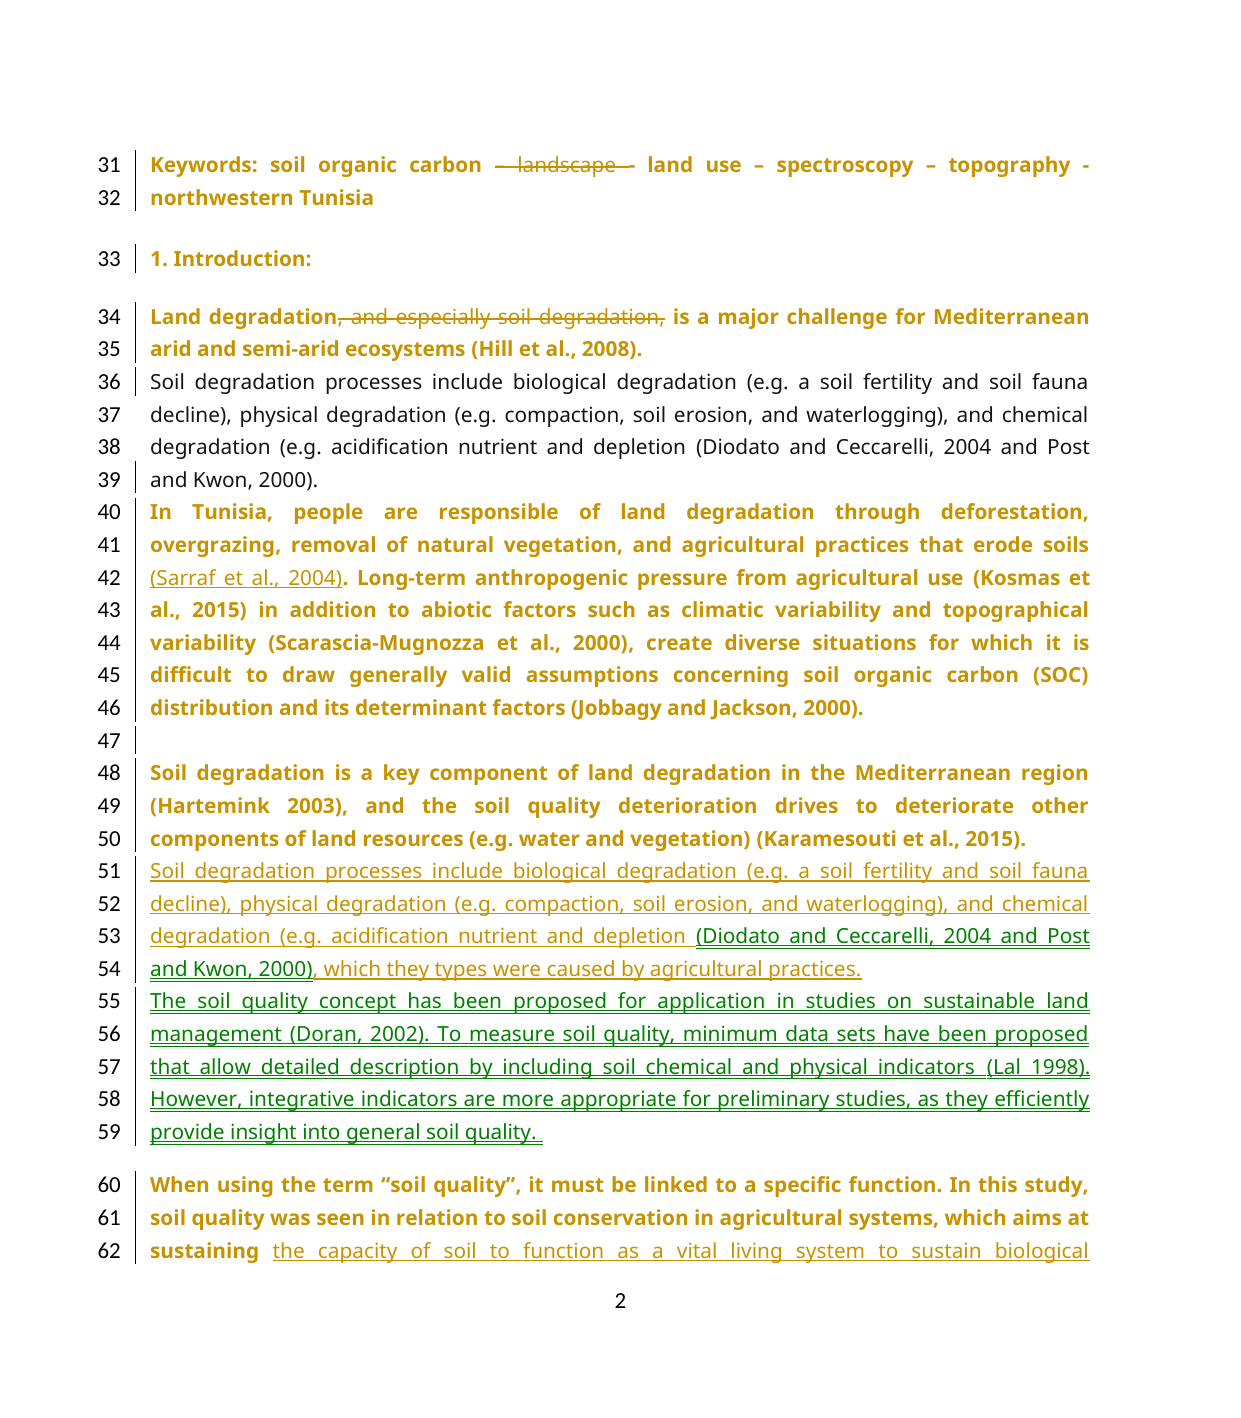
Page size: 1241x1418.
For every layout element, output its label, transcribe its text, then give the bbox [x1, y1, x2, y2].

text Keywords: soil organic carbon - land use – spectroscopy – topography - northwestern Tunisia [150, 150, 1090, 211]
text Soil degradation is a key component of land degradation in the Mediterranean region (Hartemink 2003), and the soil quality deterioration drives to deteriorate other components of land resources (e.g. water and vegetation) (Karamesouti et al., 2015). [150, 758, 1090, 852]
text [150, 1171, 1090, 1264]
text Land degradation is a major challenge for Mediterranean arid and semi-arid ecosystems (Hill et al., 2008). [150, 302, 1090, 363]
subtitle 1. Introduction: [150, 244, 1090, 273]
text In Tunisia, people are responsible of land degradation through deforestation, overgrazing, removal of natural vegetation, and agricultural practices that erode soils. Long-term anthropogenic pressure from agricultural use (Kosmas et al., 2015) in addition to abiotic factors such as climatic variability and topographical variability (Scarascia-Mugnozza et al., 2000), create diverse situations for which it is difficult to draw generally valid assumptions concerning soil organic carbon (SOC) distribution and its determinant factors (Jobbagy and Jackson, 2000). [150, 498, 1090, 722]
